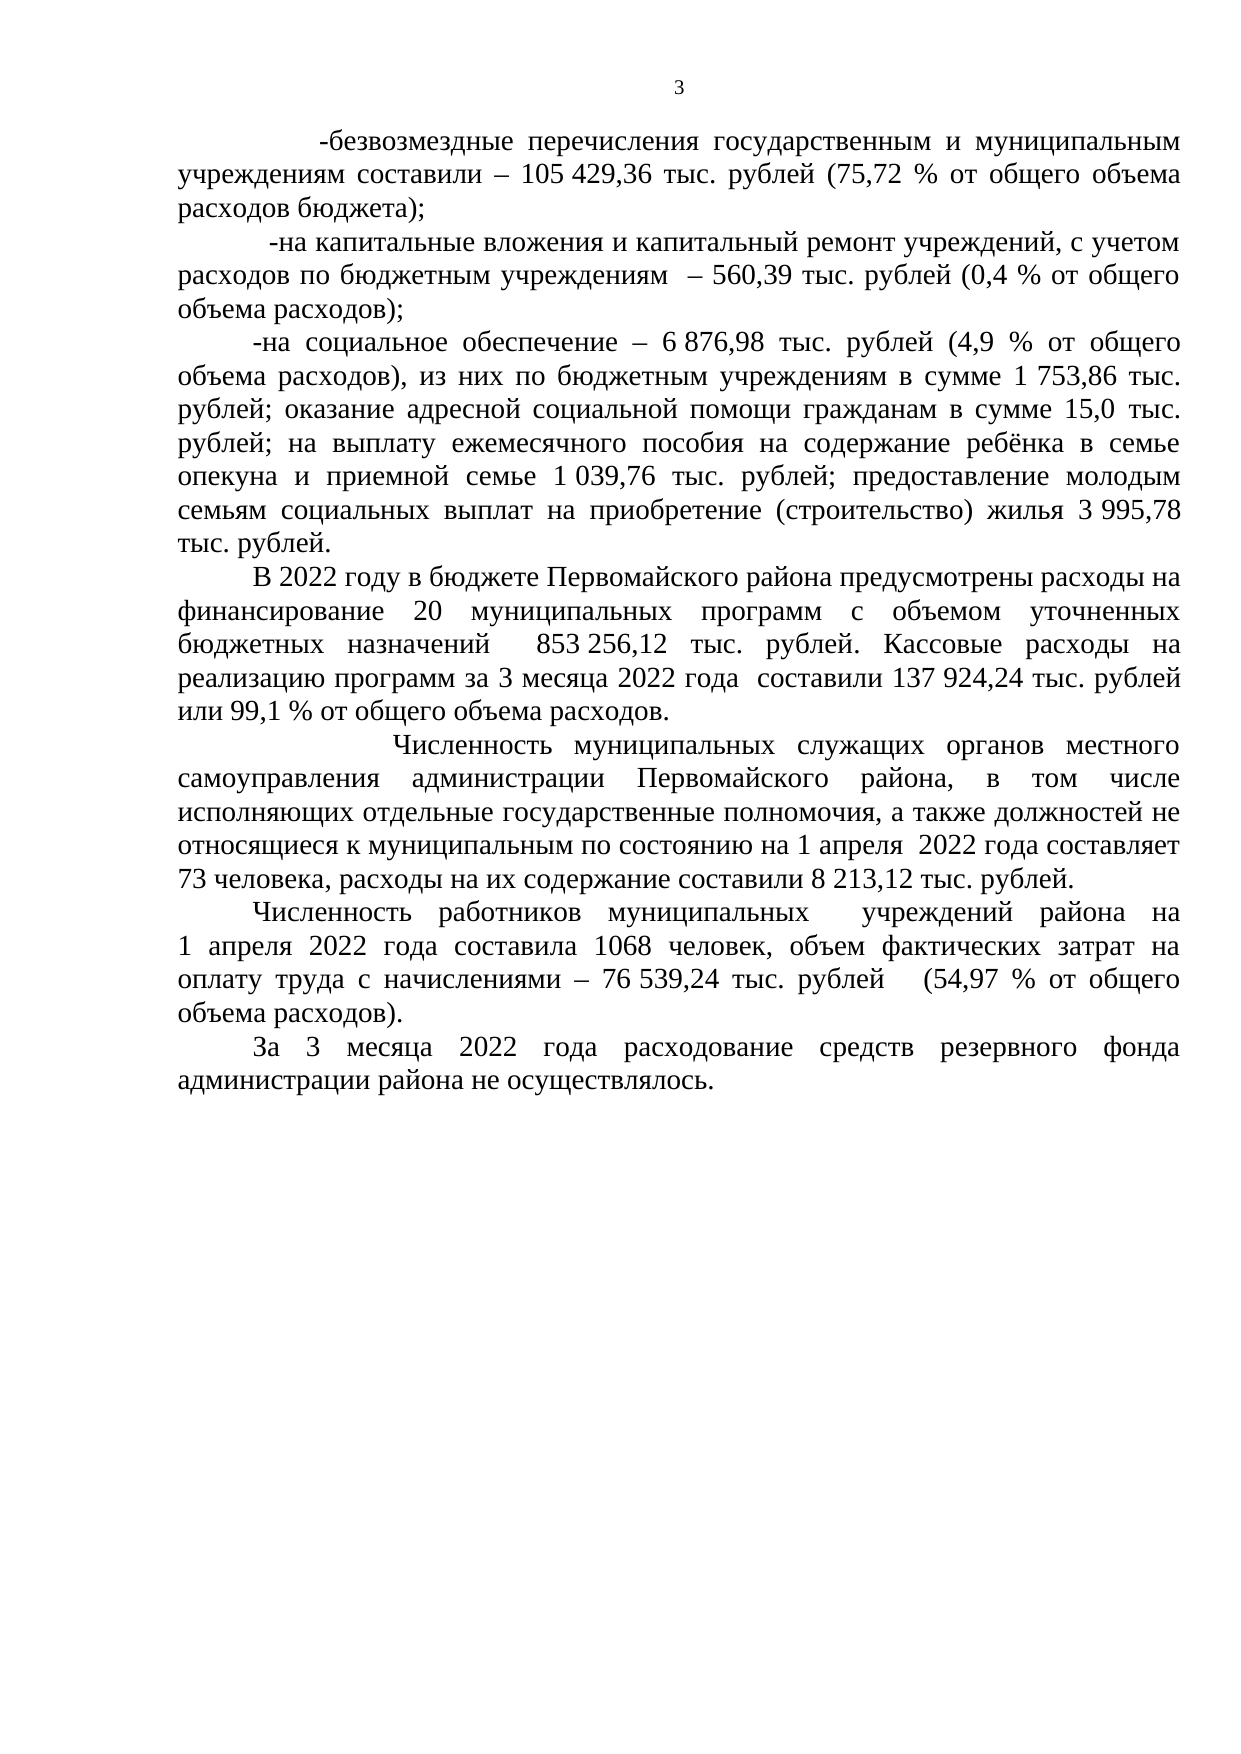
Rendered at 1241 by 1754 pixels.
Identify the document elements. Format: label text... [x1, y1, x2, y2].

text В 2022 году в бюджете Первомайского района предусмотрены расходы на финансирование 20 муниципальных программ с объемом уточненных бюджетных назначений 853 256,12 тыс. рублей. Кассовые расходы на реализацию программ за 3 месяца 2022 года составили 137 924,24 тыс. рублей или 99,1 % от общего объема расходов. [177, 559, 1181, 727]
text За 3 месяца 2022 года расходование средств резервного фонда администрации района не осуществлялось. [177, 1029, 1181, 1096]
text -на капитальные вложения и капитальный ремонт учреждений, с учетом расходов по бюджетным учреждениям – 560,39 тыс. рублей (0,4 % от общего объема расходов); [177, 224, 1181, 324]
text -безвозмездные перечисления государственным и муниципальным учреждениям составили – 105 429,36 тыс. рублей (75,72 % от общего объема расходов бюджета); [177, 123, 1181, 224]
text -на социальное обеспечение – 6 876,98 тыс. рублей (4,9 % от общего объема расходов), из них по бюджетным учреждениям в сумме 1 753,86 тыс. рублей; оказание адресной социальной помощи гражданам в сумме 15,0 тыс. рублей; на выплату ежемесячного пособия на содержание ребёнка в семье опекуна и приемной семье 1 039,76 тыс. рублей; предоставление молодым семьям социальных выплат на приобретение (строительство) жилья 3 995,78 тыс. рублей. [177, 324, 1181, 559]
text Численность работников муниципальных учреждений района на 1 апреля 2022 года составила 1068 человек, объем фактических затрат на оплату труда с начислениями – 76 539,24 тыс. рублей (54,97 % от общего объема расходов). [177, 894, 1181, 1029]
text Численность муниципальных служащих органов местного самоуправления администрации Первомайского района, в том числе исполняющих отдельные государственные полномочия, а также должностей не относящиеся к муниципальным по состоянию на 1 апреля 2022 года составляет 73 человека, расходы на их содержание составили 8 213,12 тыс. рублей. [177, 727, 1181, 894]
